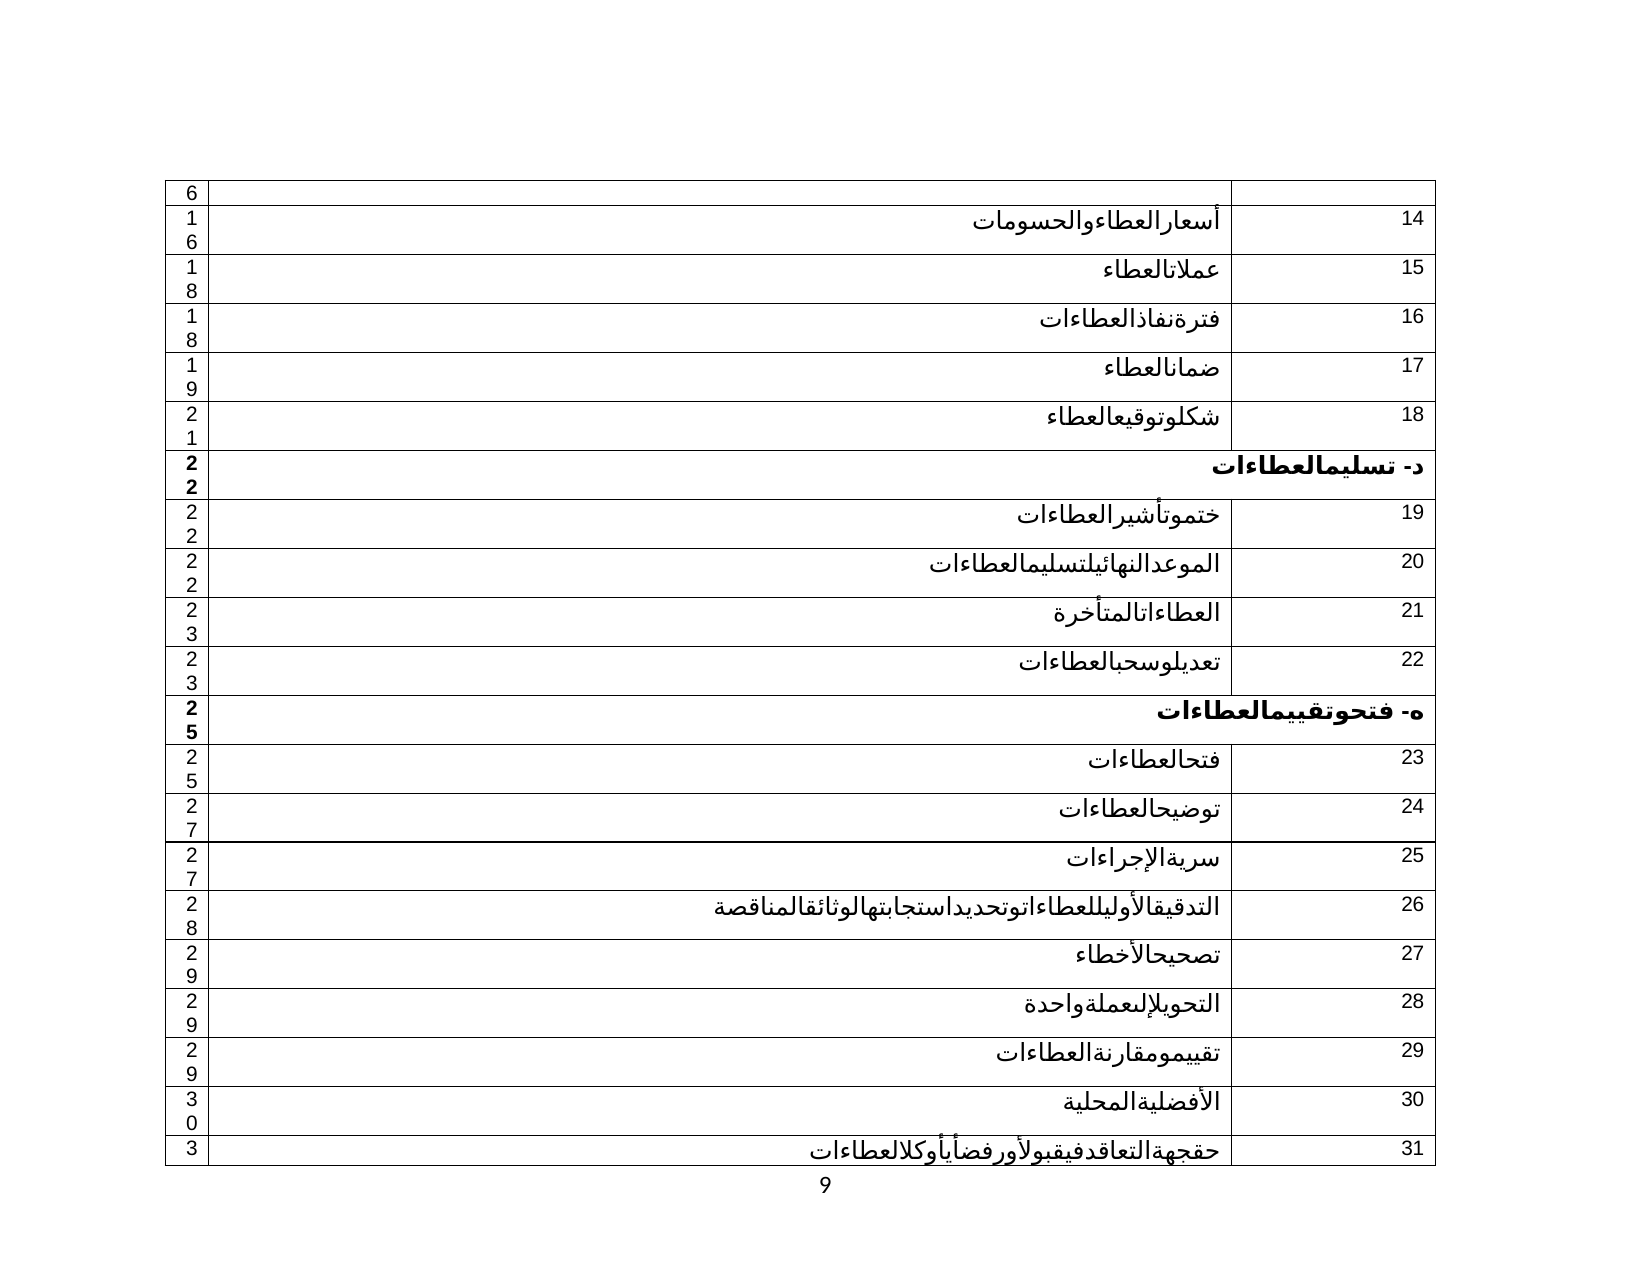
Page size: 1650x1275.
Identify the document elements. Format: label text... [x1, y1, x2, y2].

table_cell 24 [1232, 794, 1435, 841]
table_cell فتحالعطاءات [209, 745, 1231, 792]
table_cell تصحيحالأخطاء [209, 940, 1231, 988]
table_cell د- تسليمالعطاءات [209, 451, 1435, 499]
table_cell 27 [166, 843, 208, 890]
table_cell 23 [166, 598, 208, 646]
table_cell 30 [1232, 1087, 1435, 1135]
table_cell تقييمومقارنةالعطاءات [209, 1038, 1231, 1086]
table_cell الموعدالنهائيلتسليمالعطاءات [209, 549, 1231, 597]
table_cell عملاتالعطاء [209, 255, 1231, 303]
table_cell العطاءاتالمتأخرة [209, 598, 1231, 646]
table_cell 30 [166, 1087, 208, 1135]
table_cell 19 [1232, 500, 1435, 548]
table_cell 13 [1232, 181, 1435, 205]
table_cell توضيحالعطاءات [209, 794, 1231, 841]
table_cell 16 [166, 181, 208, 205]
table_cell 18 [166, 304, 208, 352]
table_cell 28 [166, 891, 208, 939]
table_cell 21 [1232, 598, 1435, 646]
table_cell 18 [1232, 402, 1435, 450]
table_cell 28 [1232, 989, 1435, 1037]
table_cell فترةنفاذالعطاءات [209, 304, 1231, 352]
table_cell 22 [1232, 647, 1435, 694]
table_cell شكلوتوقيعالعطاء [209, 402, 1231, 450]
table_cell 16 [166, 206, 208, 254]
table_cell 23 [1232, 745, 1435, 792]
table_cell 22 [166, 451, 208, 499]
table_cell 30 [166, 1136, 208, 1165]
table_cell 31 [1232, 1136, 1435, 1165]
table_cell تعديلوسحبالعطاءات [209, 647, 1231, 694]
table_cell 29 [166, 940, 208, 988]
table_cell ختموتأشيرالعطاءات [209, 500, 1231, 548]
table_cell التدقيقالأوليللعطاءاتوتحديداستجابتهالوثائقالمناقصة [209, 891, 1231, 939]
table_cell 29 [1232, 1038, 1435, 1086]
table_cell 25 [166, 696, 208, 743]
table_cell 26 [1232, 891, 1435, 939]
table_cell التحويلإلىعملةواحدة [209, 989, 1231, 1037]
table_cell سريةالإجراءات [209, 843, 1231, 890]
table_cell ه- فتحوتقييمالعطاءات [209, 696, 1435, 743]
table_cell 19 [166, 353, 208, 401]
table_cell 27 [1232, 940, 1435, 988]
table_cell 22 [166, 500, 208, 548]
table_cell 15 [1232, 255, 1435, 303]
table_cell 29 [166, 1038, 208, 1086]
table_cell استمارةتقديمالعطاء [209, 181, 1231, 205]
table_cell أسعارالعطاءوالحسومات [209, 206, 1231, 254]
table_cell 18 [166, 255, 208, 303]
table_cell الأفضليةالمحلية [209, 1087, 1231, 1135]
table_cell 21 [166, 402, 208, 450]
table_cell 16 [1232, 304, 1435, 352]
table_cell ضمانالعطاء [209, 353, 1231, 401]
table_cell 20 [1232, 549, 1435, 597]
table_cell 14 [1232, 206, 1435, 254]
table_cell 23 [166, 647, 208, 694]
table_cell 27 [166, 794, 208, 841]
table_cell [209, 1136, 1231, 1165]
table_cell 22 [166, 549, 208, 597]
table_cell 25 [166, 745, 208, 792]
table_cell 17 [1232, 353, 1435, 401]
table_cell 29 [166, 989, 208, 1037]
table_cell 25 [1232, 843, 1435, 890]
